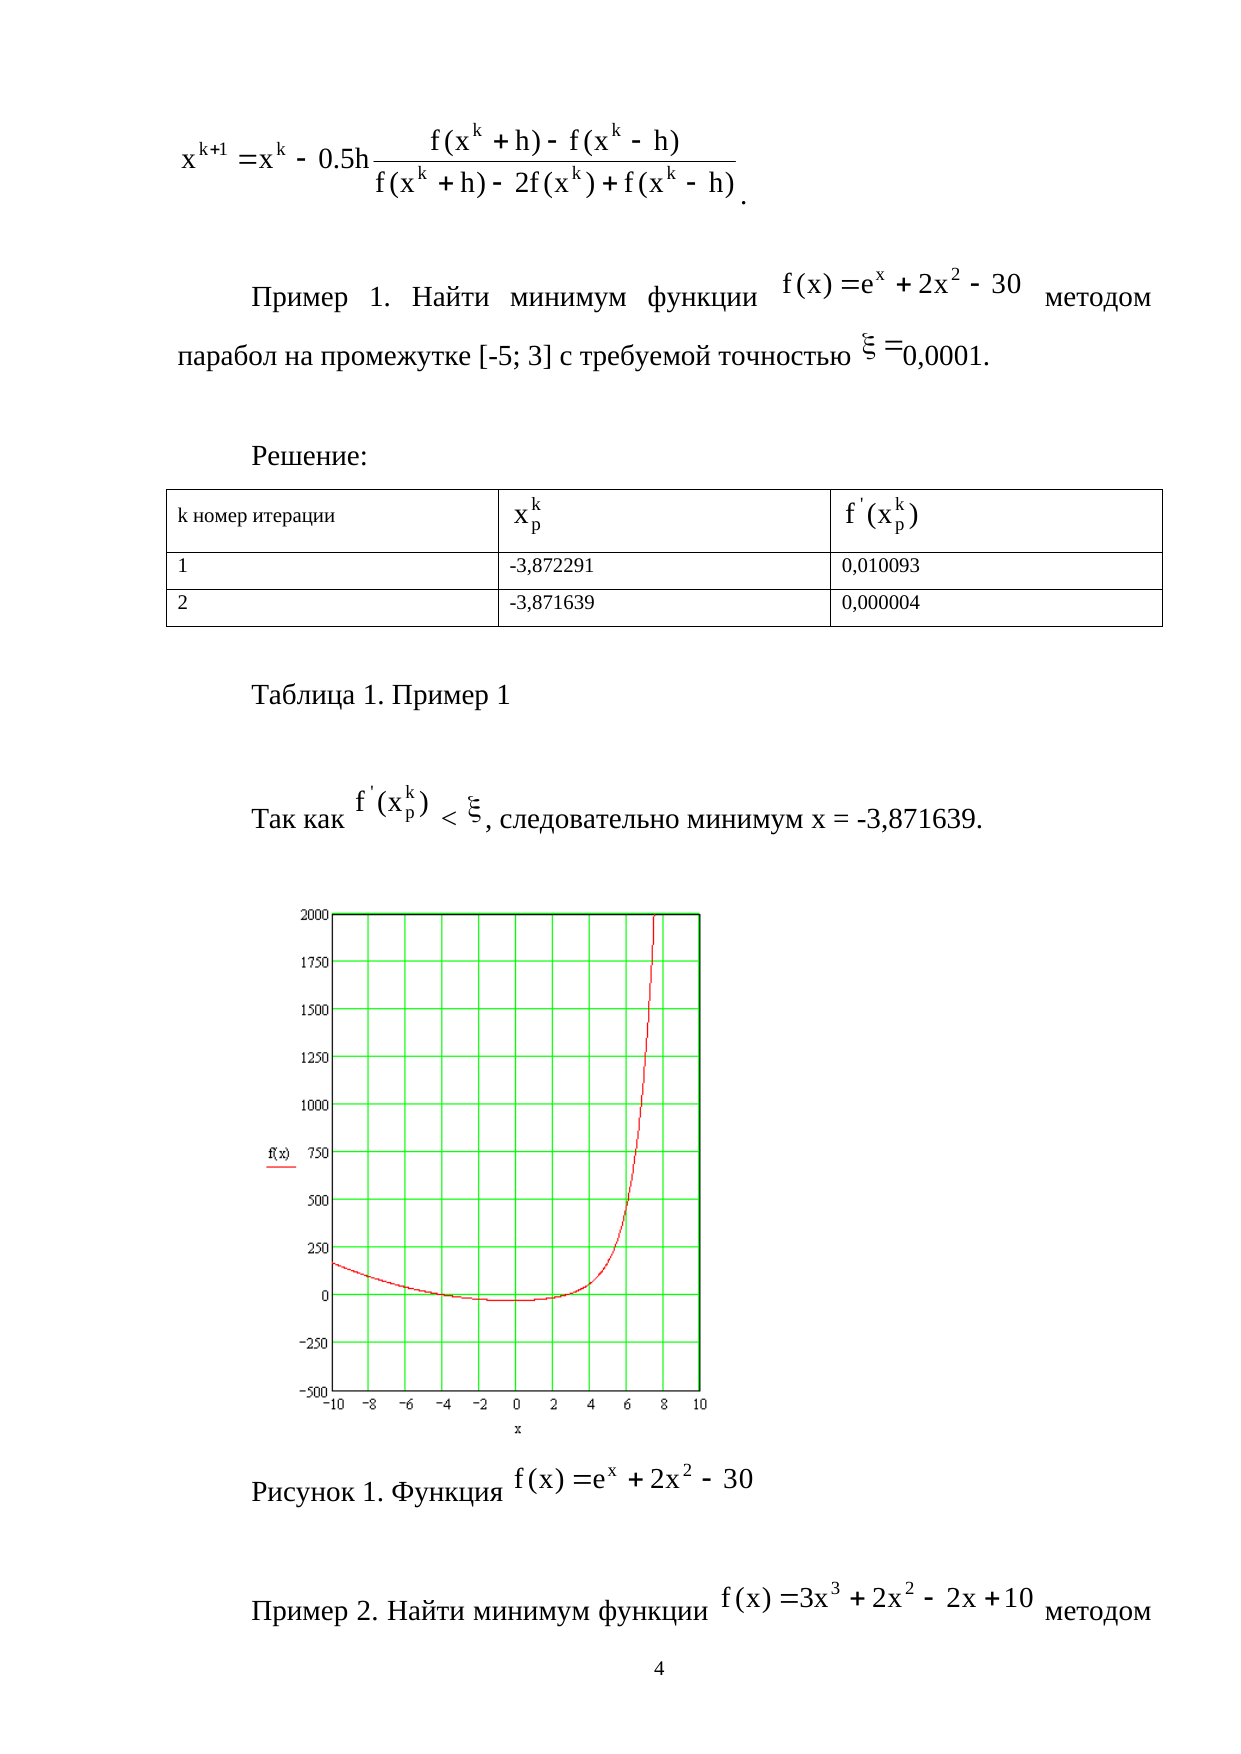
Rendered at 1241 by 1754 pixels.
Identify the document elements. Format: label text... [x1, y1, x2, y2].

table_cell -3,872291 [499, 553, 830, 589]
table_cell 0,010093 [831, 553, 1162, 589]
text Решение: [177, 438, 1152, 472]
text Таблица 1. Пример 1 [177, 677, 1152, 711]
table_cell 1 [167, 553, 498, 589]
table_cell 0,000004 [831, 590, 1162, 626]
text Пример 1. Найти минимум функции методом парабол на промежутке [-5; 3] с требуемой точностью 0,0001. [177, 261, 1152, 371]
table_cell 2 [167, 590, 498, 626]
text Так как < , следовательно минимум x = -3,871639. [177, 778, 1152, 834]
text Рисунок 1. Функция [177, 1456, 1152, 1507]
table_header [831, 490, 1162, 552]
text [177, 1574, 1152, 1626]
table_cell -3,871639 [499, 590, 830, 626]
picture [251, 901, 716, 1444]
table_header k номер итерации [167, 490, 498, 552]
table_header [499, 490, 830, 552]
